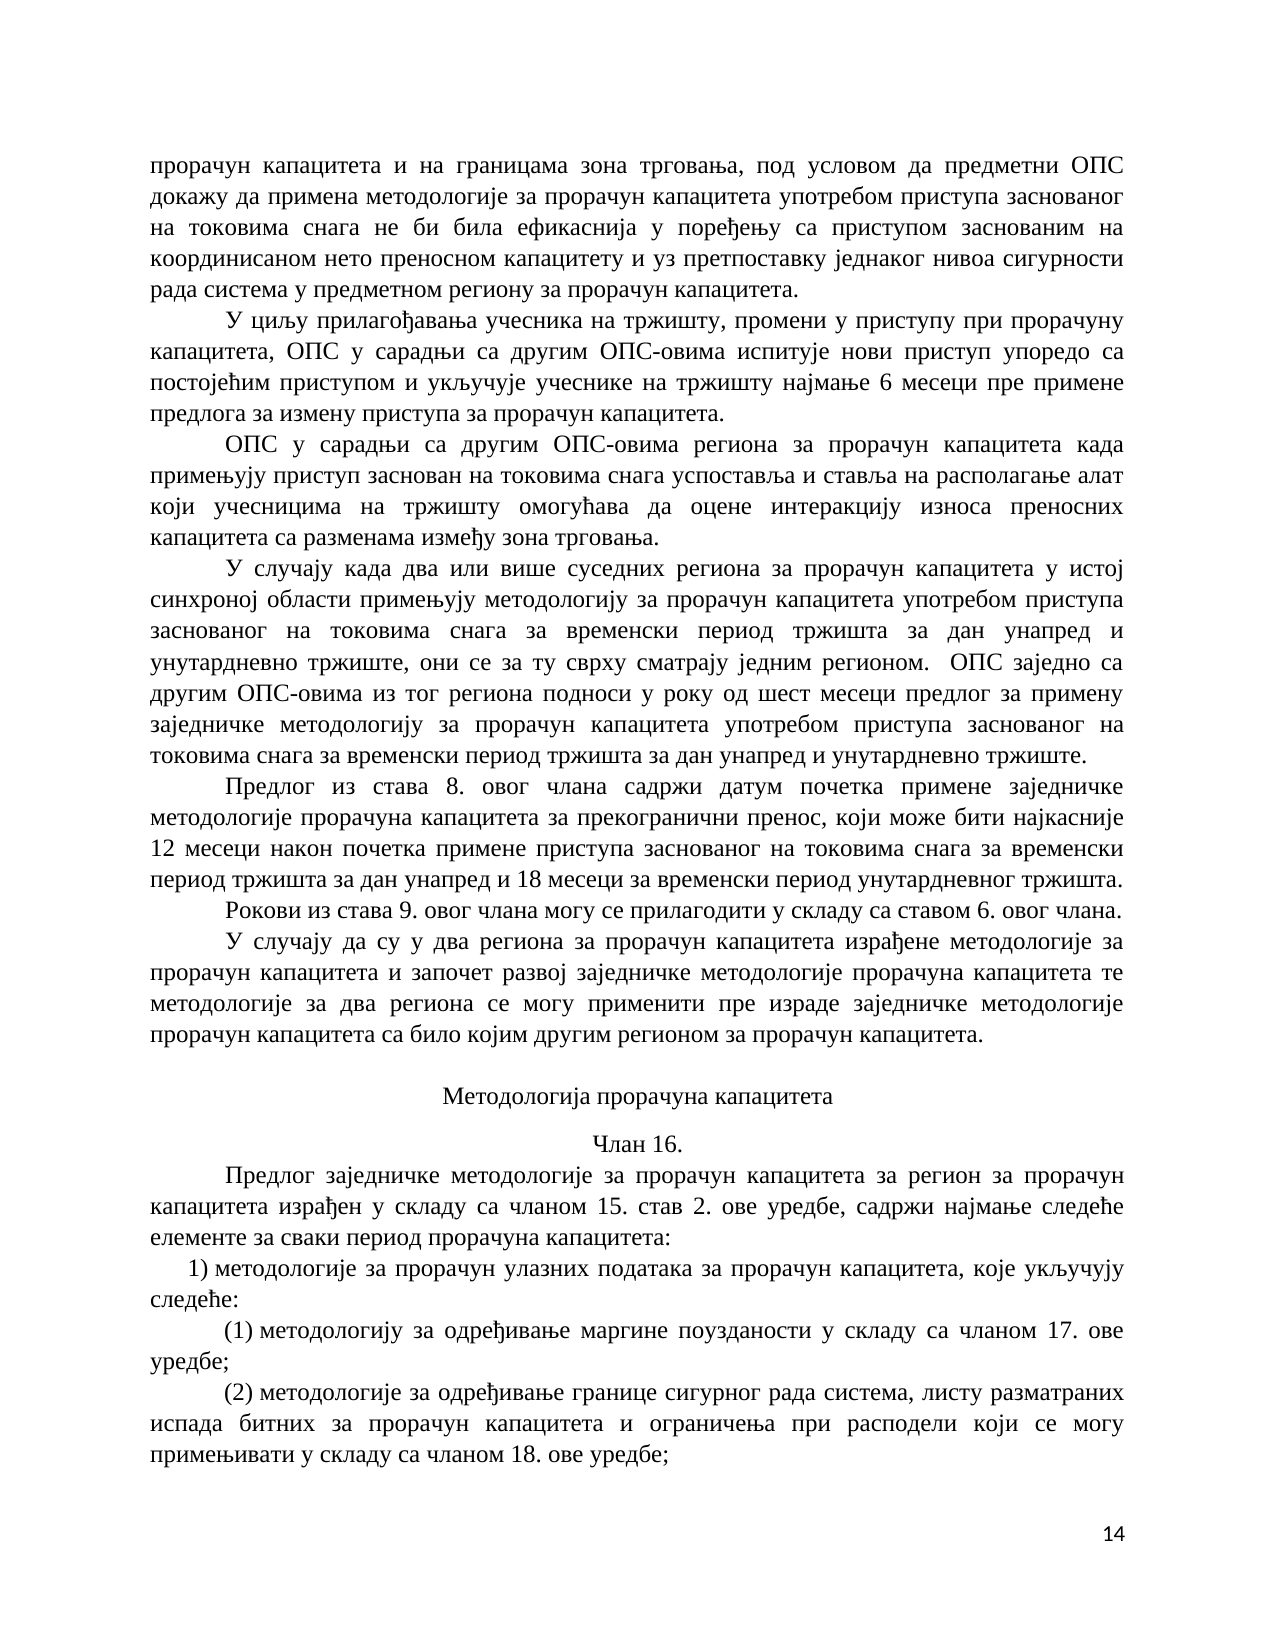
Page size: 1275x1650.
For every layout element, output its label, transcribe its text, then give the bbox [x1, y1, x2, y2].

text У случају када два или више суседних региона за прорачун капацитета у истој синхроној области примењују методологију за прорачун капацитета употребом приступа заснованог на токовима снага за временски период тржишта за дан унапред и унутардневно тржиште, они се за ту сврху сматрају једним регионом. ОПС заједно са другим ОПС-овима из тог региона подноси у року од шест месеци предлог за примену заједничке методологију за прорачун капацитета употребом приступа заснованог на токовима снага за временски период тржишта за дан унапред и унутардневно тржиште. [150, 553, 1125, 768]
text У случају да су у два региона за прорачун капацитета израђене методологије за прорачун капацитета и започет развој заједничке методологије прорачуна капацитета те методологије за два региона се могу применити пре израде заједничке методологије прорачун капацитета са било којим другим регионом за прорачун капацитета. [150, 926, 1125, 1048]
list методологије за прорачун улазних података за прорачун капацитета, које укључују следеће: [150, 1253, 1125, 1313]
text Методологија прорачуна капацитета [150, 1081, 1125, 1110]
list методологију за одређивање маргине поузданости у складу са чланом 17. ове уредбе; [150, 1315, 1125, 1375]
text У циљу прилагођавања учесника на тржишту, промени у приступу при прорачуну капацитета, ОПС у сарадњи са другим ОПС-овима испитује нови приступ упоредо са постојећим приступом и укључује учеснике на тржишту најмање 6 месеци пре примене предлога за измену приступа за прорачун капацитета. [150, 305, 1125, 427]
text ОПС у сарадњи са другим ОПС-овима региона за прорачун капацитета када примењују приступ заснован на токовима снага успоставља и ставља на располагање алат који учесницима на тржишту омогућава да оцене интеракцију износа преносних капацитета са разменама између зона трговања. [150, 429, 1125, 551]
text Рокови из става 9. овог члана могу се прилагодити у складу са ставом 6. овог члана. [150, 895, 1125, 924]
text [150, 150, 1125, 303]
text Предлог заједничке методологије за прорачун капацитета за регион за прорачун капацитета израђен у складу са чланом 15. став 2. ове уредбе, садржи најмање следеће елементе за сваки период прорачуна капацитета: [150, 1160, 1125, 1251]
list методологије за одређивање границе сигурног рада система, листу разматраних испада битних за прорачун капацитета и ограничења при расподели који се могу примењивати у складу са чланом 18. ове уредбе; [150, 1377, 1125, 1468]
text Члан 16. [150, 1129, 1125, 1158]
text Предлог из става 8. овог члана садржи датум почетка примене заједничке методологије прорачуна капацитета за прекогранични пренос, који може бити најкасније 12 месеци након почетка примене приступа заснованог на токовима снага за временски период тржишта за дан унапред и 18 месеци за временски период унутардневног тржишта. [150, 771, 1125, 893]
